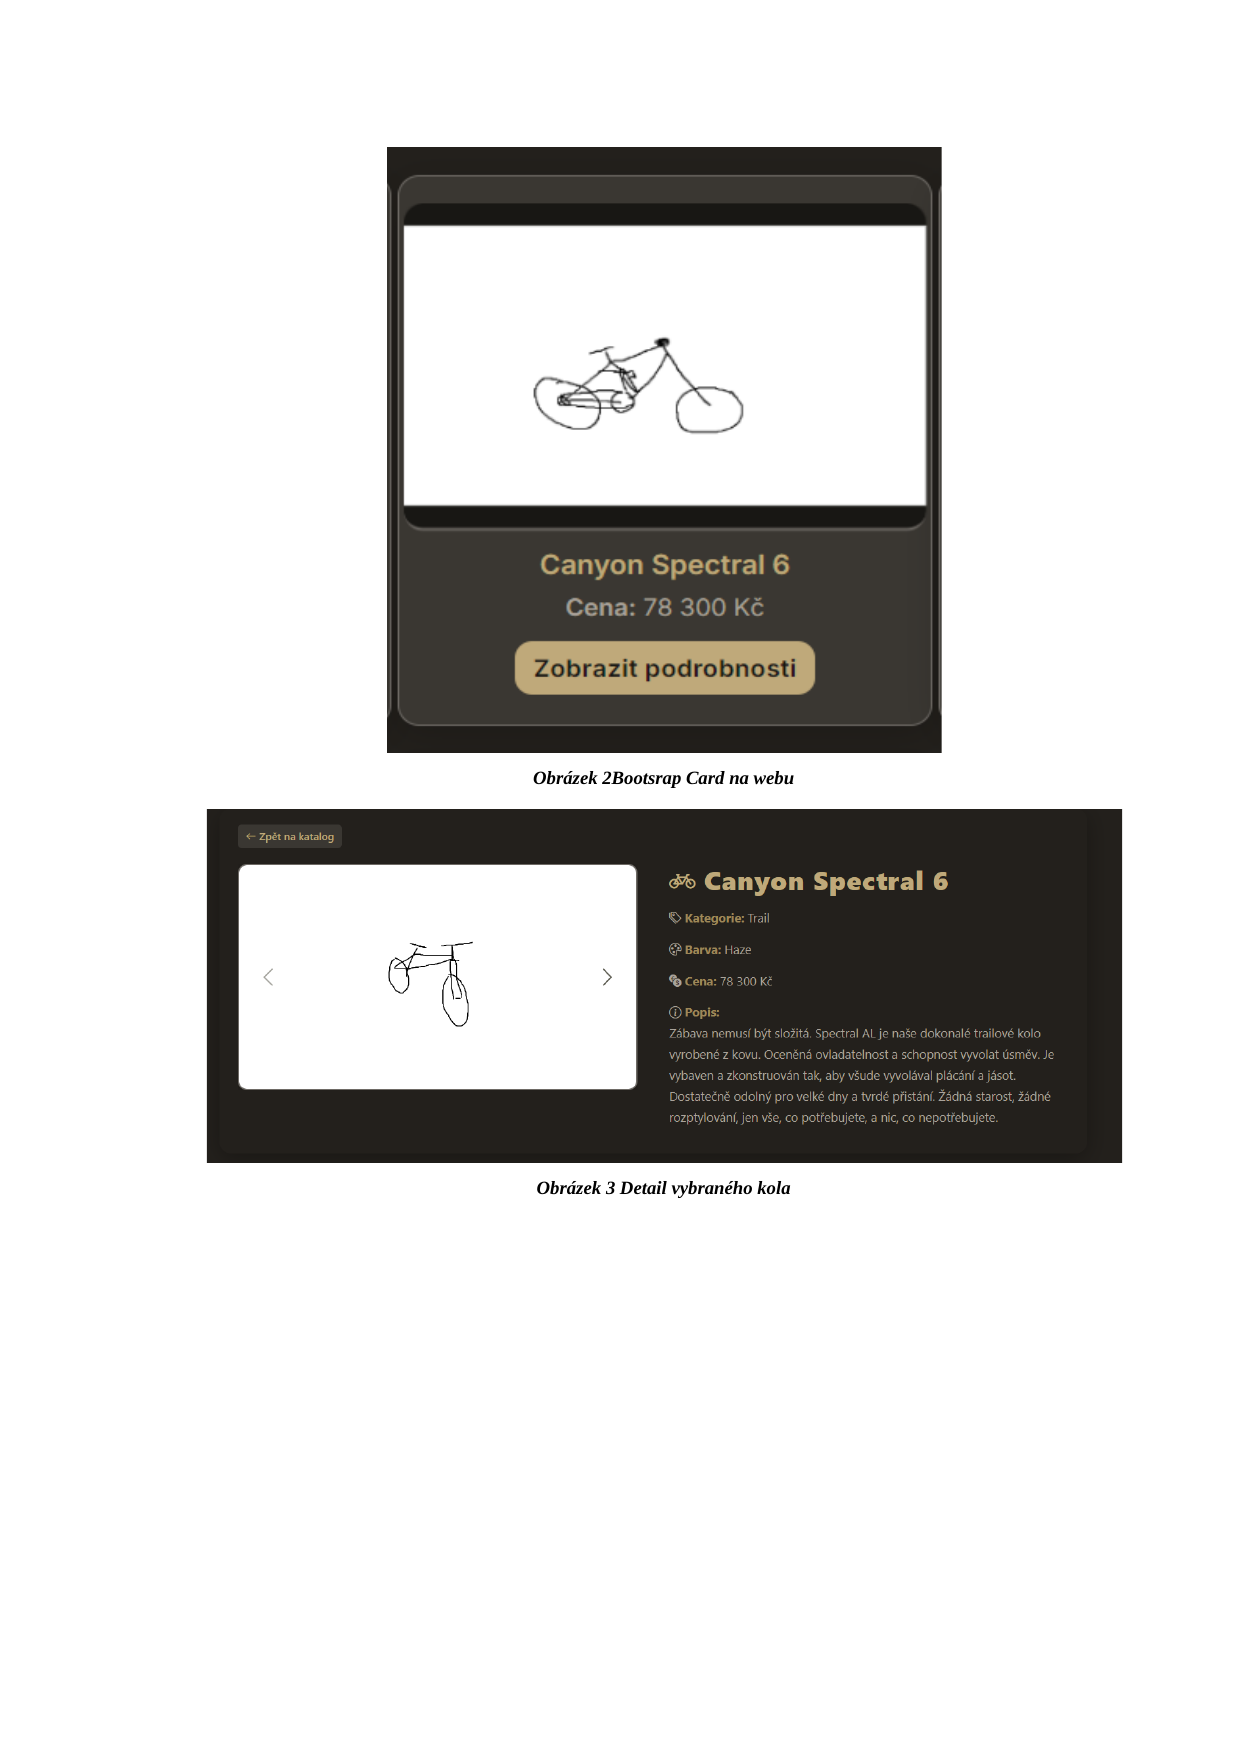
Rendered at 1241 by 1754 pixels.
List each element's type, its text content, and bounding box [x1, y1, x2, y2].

text Obrázek 3 Detail vybraného kola [207, 1177, 1122, 1198]
text Obrázek 2Bootsrap Card na webu [207, 767, 1122, 788]
picture [387, 147, 942, 753]
picture [206, 809, 1123, 1163]
